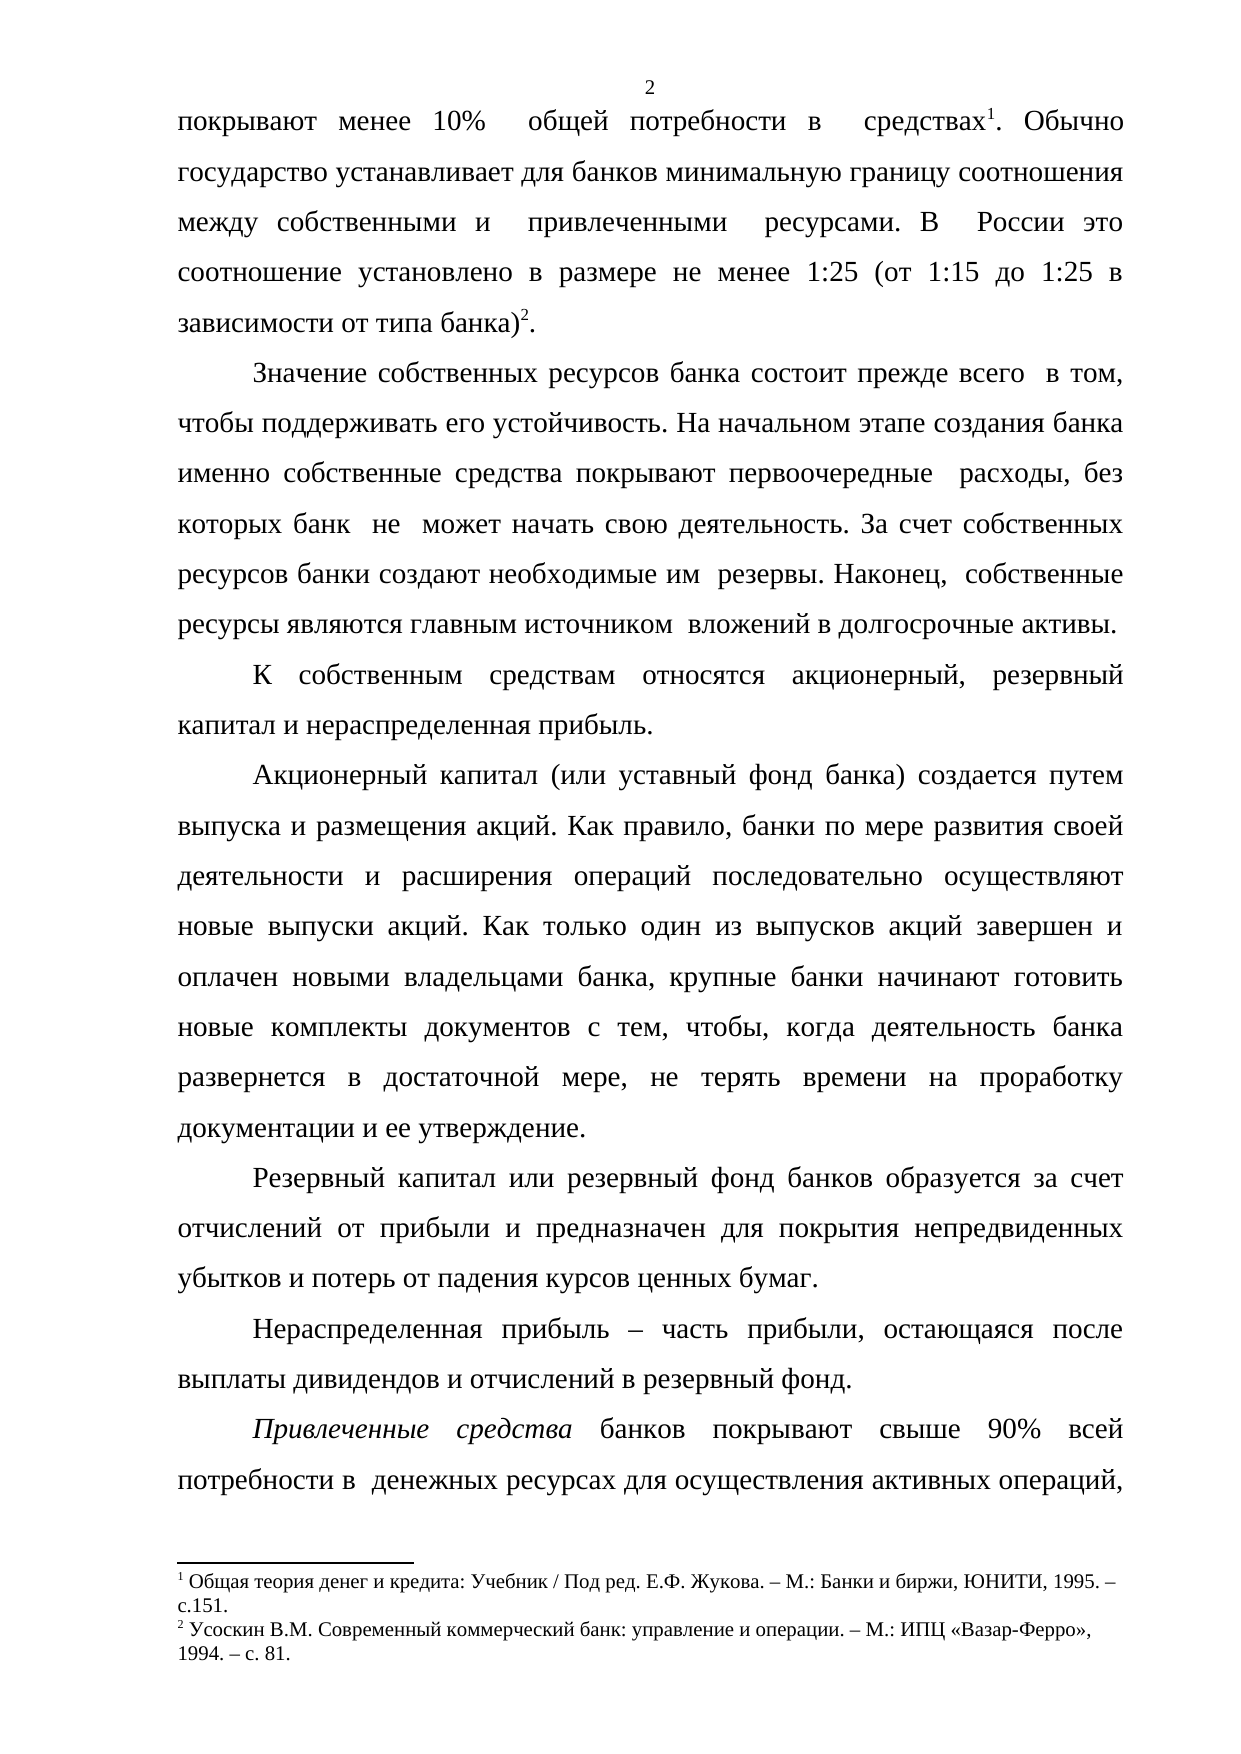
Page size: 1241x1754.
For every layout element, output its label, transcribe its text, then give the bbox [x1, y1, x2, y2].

text Акционерный капитал (или уставный фонд банка) создается путем выпуска и размещения акций. Как правило, банки по мере развития своей деятельности и расширения операций последовательно осуществляют новые выпуски акций. Как только один из выпусков акций завершен и оплачен новыми владельцами банка, крупные банки начинают готовить новые комплекты документов с тем, чтобы, когда деятельность банка развернется в достаточной мере, не терять времени на проработку документации и ее утверждение. [177, 757, 1124, 1143]
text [177, 1412, 1124, 1495]
text Значение собственных ресурсов банка состоит прежде всего в том, чтобы поддерживать его устойчивость. На начальном этапе создания банка именно собственные средства покрывают первоочередные расходы, без которых банк не может начать свою деятельность. За счет собственных ресурсов банки создают необходимые им резервы. Наконец, собственные ресурсы являются главным источником вложений в долгосрочные активы. [177, 355, 1124, 640]
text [177, 103, 1124, 338]
text Резервный капитал или резервный фонд банков образуется за счет отчислений от прибыли и предназначен для покрытия непредвиденных убытков и потерь от падения курсов ценных бумаг. [177, 1160, 1124, 1294]
text Нераспределенная прибыль – часть прибыли, остающаяся после выплаты дивидендов и отчислений в резервный фонд. [177, 1311, 1124, 1395]
text К собственным средствам относятся акционерный, резервный капитал и нераспределенная прибыль. [177, 657, 1124, 741]
